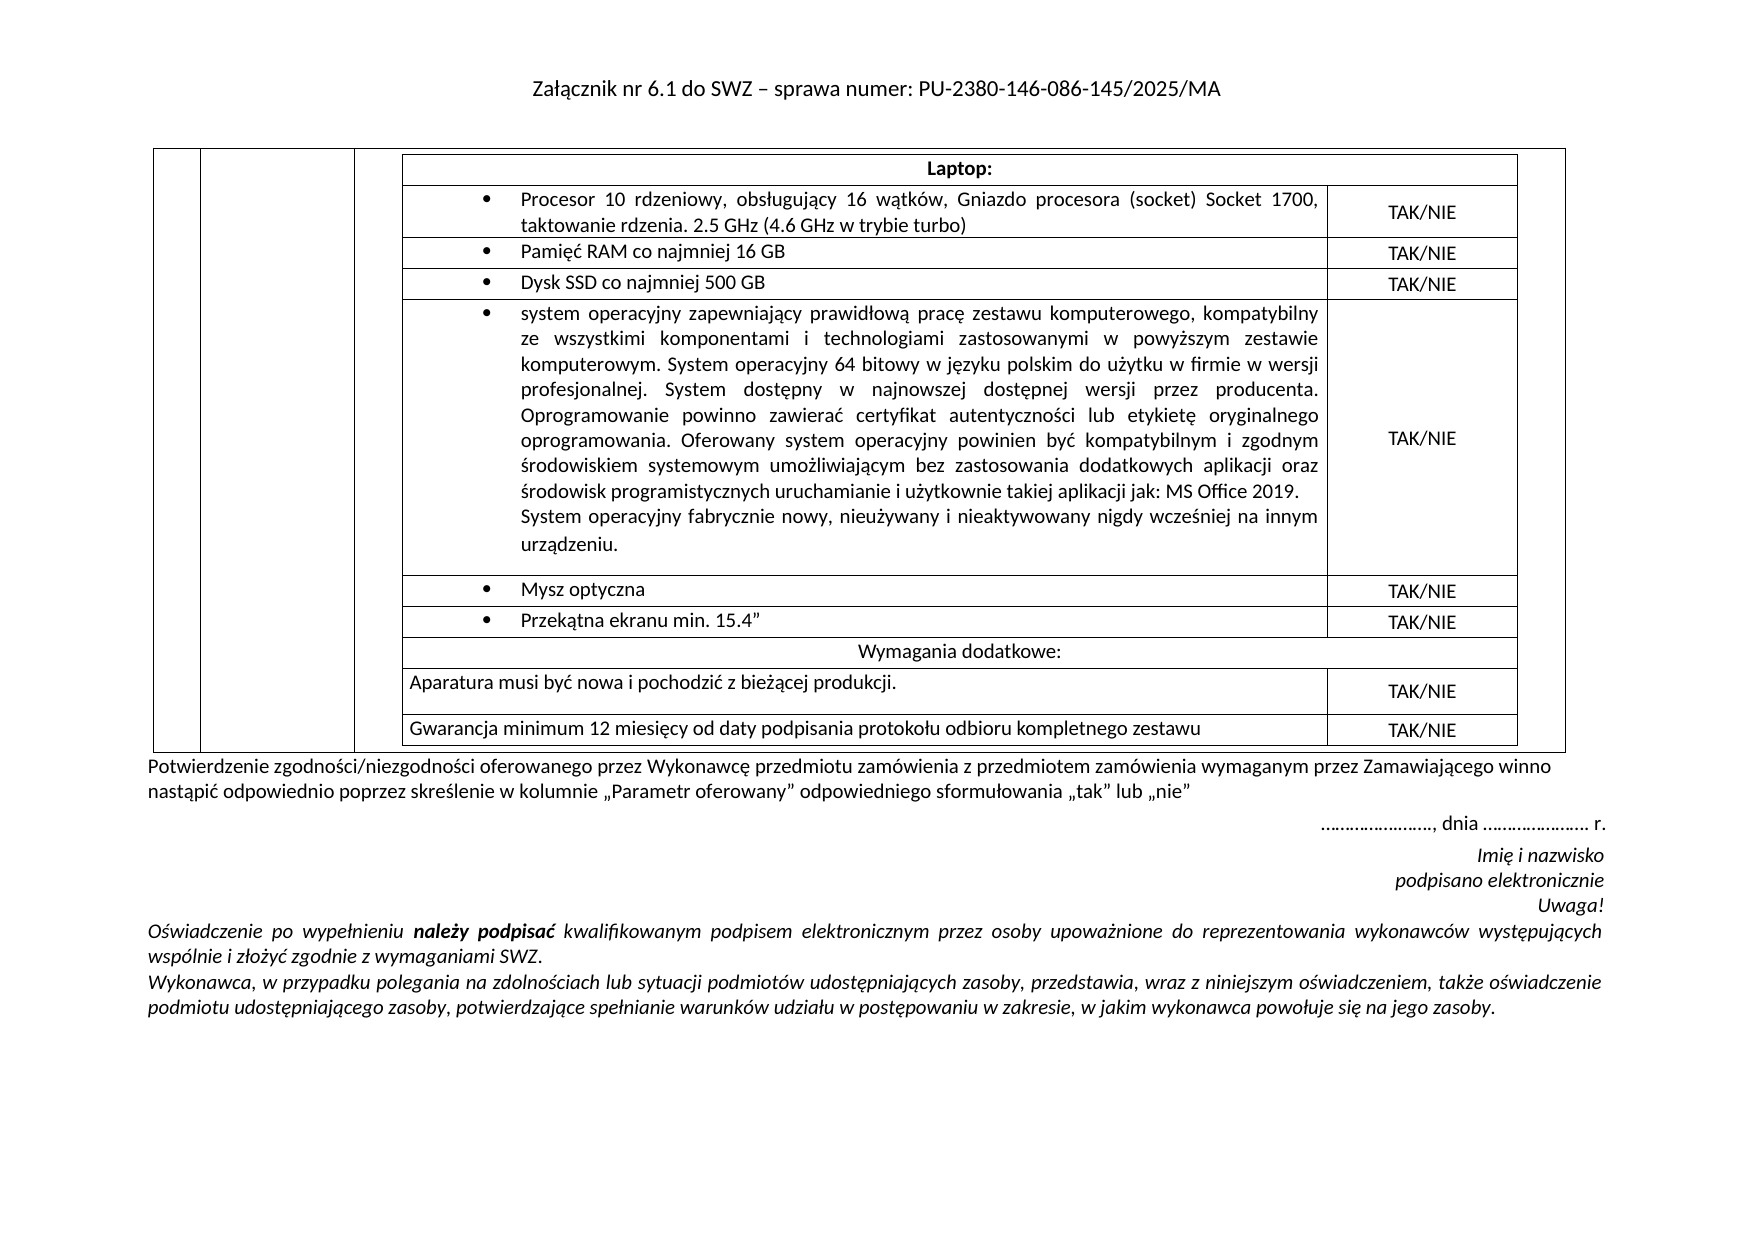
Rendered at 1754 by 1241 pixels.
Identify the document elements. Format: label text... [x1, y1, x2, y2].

text podpisano elektronicznie [148, 867, 1606, 893]
table_cell 1 [154, 149, 200, 752]
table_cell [201, 149, 354, 752]
subtitle …………….……., dnia …………………. r. [148, 810, 1606, 836]
text Imię i nazwisko [148, 842, 1606, 867]
subtitle Potwierdzenie zgodności/niezgodności oferowanego przez Wykonawcę przedmiotu zamówienia z przedmiotem zamówienia wymaganym przez Zamawiającego winno nastąpić odpowiednio poprzez skreślenie w kolumnie „Parametr oferowany” odpowiedniego sformułowania „tak” lub „nie” [148, 753, 1606, 804]
text Uwaga! [148, 893, 1606, 918]
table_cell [355, 149, 1565, 752]
text Oświadczenie po wypełnieniu należy podpisać kwalifikowanym podpisem elektronicznym przez osoby upoważnione do reprezentowania wykonawców występujących wspólnie i złożyć zgodnie z wymaganiami SWZ. [148, 918, 1606, 969]
text Wykonawca, w przypadku polegania na zdolnościach lub sytuacji podmiotów udostępniających zasoby, przedstawia, wraz z niniejszym oświadczeniem, także oświadczenie podmiotu udostępniającego zasoby, potwierdzające spełnianie warunków udziału w postępowaniu w zakresie, w jakim wykonawca powołuje się na jego zasoby. [148, 969, 1606, 1020]
